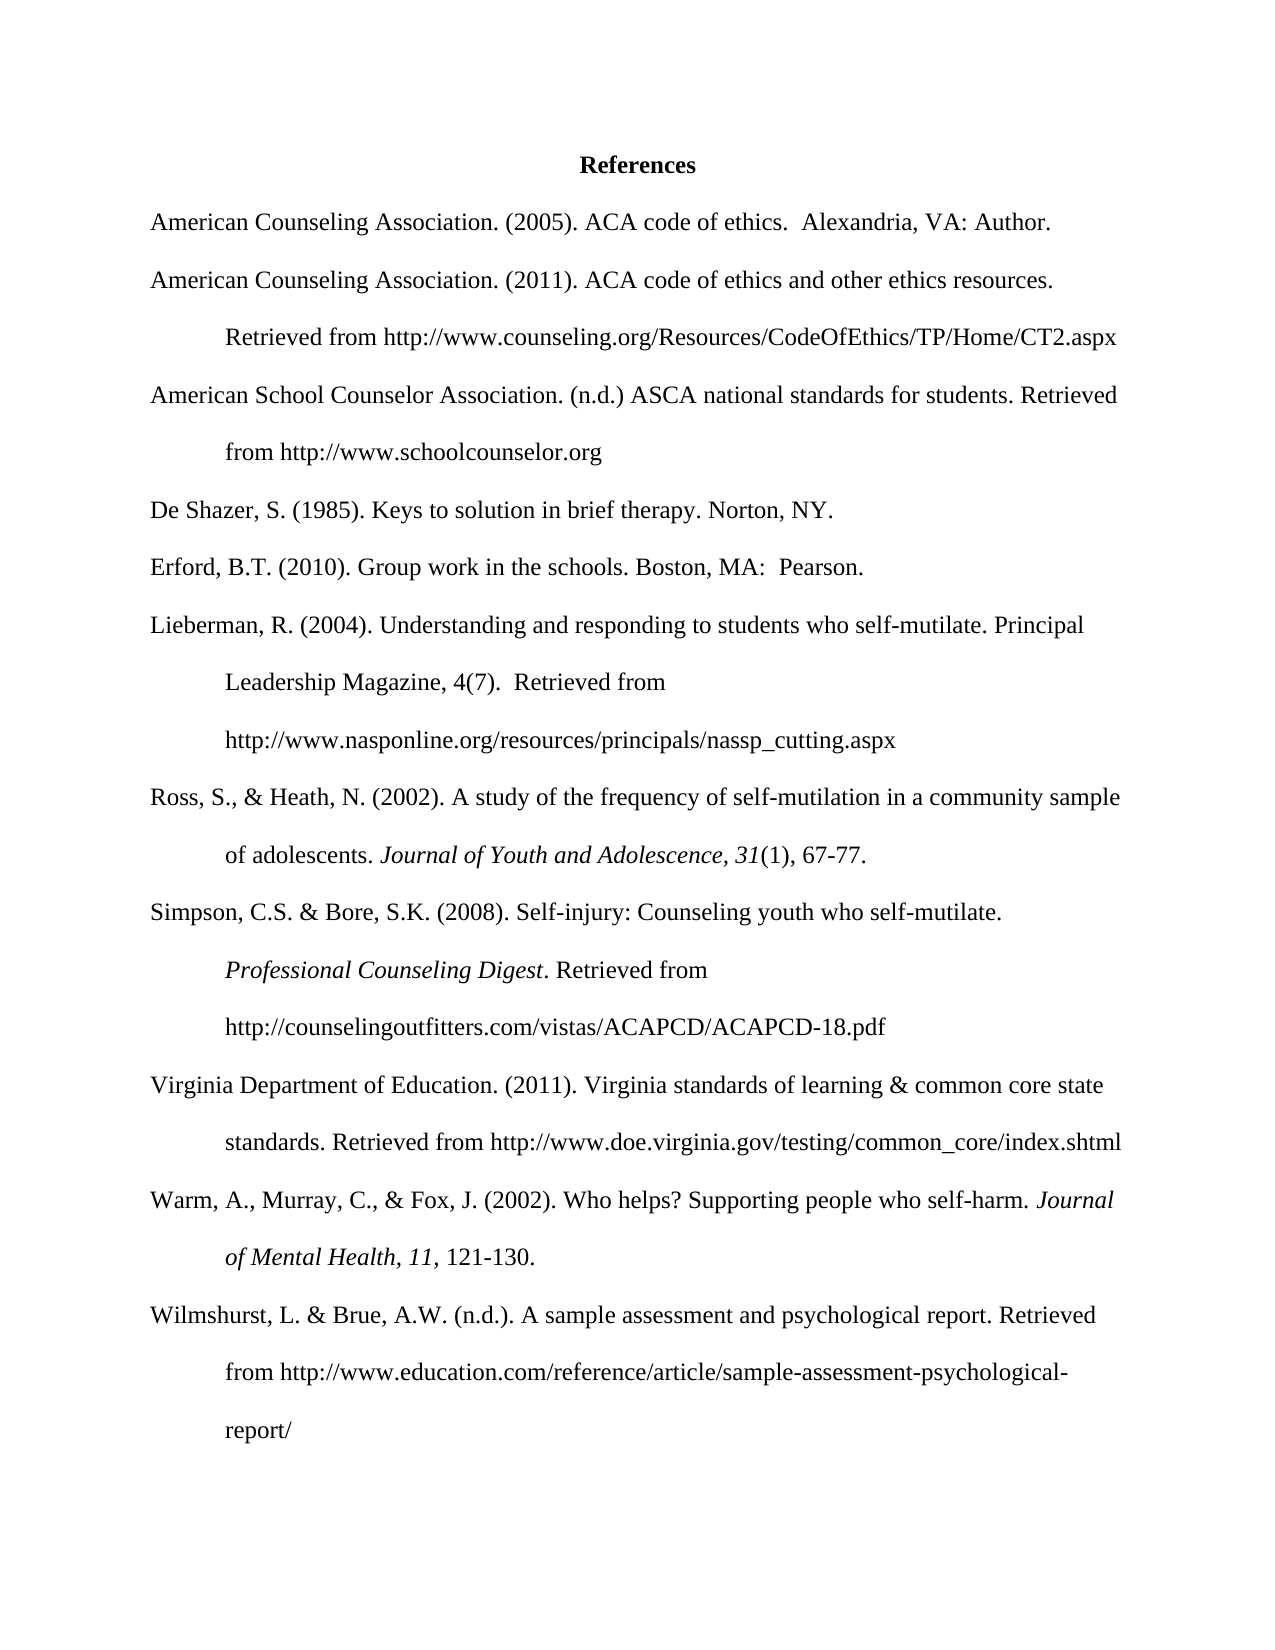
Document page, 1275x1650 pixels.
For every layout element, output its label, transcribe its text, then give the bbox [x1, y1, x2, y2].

text De Shazer, S. (1985). Keys to solution in brief therapy. Norton, NY. [150, 495, 1125, 524]
text Erford, B.T. (2010). Group work in the schools. Boston, MA: Pearson. [150, 552, 1125, 581]
text Lieberman, R. (2004). Understanding and responding to students who self-mutilate. Principal Leadership Magazine, 4(7). Retrieved from http://www.nasponline.org/resources/principals/nassp_cutting.aspx [150, 610, 1125, 754]
text Simpson, C.S. & Bore, S.K. (2008). Self-injury: Counseling youth who self-mutilate. Professional Counseling Digest. Retrieved from http://counselingoutfitters.com/vistas/ACAPCD/ACAPCD-18.pdf [150, 897, 1125, 1041]
text American Counseling Association. (2005). ACA code of ethics. Alexandria, VA: Author. [150, 207, 1125, 236]
text References [150, 150, 1125, 179]
text American School Counselor Association. (n.d.) ASCA national standards for students. Retrieved from http://www.schoolcounselor.org [150, 380, 1125, 466]
text Ross, S., & Heath, N. (2002). A study of the frequency of self-mutilation in a community sample of adolescents. Journal of Youth and Adolescence, 31(1), 67-77. [150, 782, 1125, 869]
text Virginia Department of Education. (2011). Virginia standards of learning & common core state standards. Retrieved from http://www.doe.virginia.gov/testing/common_core/index.shtml [150, 1070, 1125, 1156]
text American Counseling Association. (2011). ACA code of ethics and other ethics resources. Retrieved from http://www.counseling.org/Resources/CodeOfEthics/TP/Home/CT2.aspx [150, 265, 1125, 351]
text Wilmshurst, L. & Brue, A.W. (n.d.). A sample assessment and psychological report. Retrieved from http://www.education.com/reference/article/sample-assessment-psychological-report/ [150, 1300, 1125, 1444]
text Warm, A., Murray, C., & Fox, J. (2002). Who helps? Supporting people who self-harm. Journal of Mental Health, 11, 121-130. [150, 1185, 1125, 1271]
